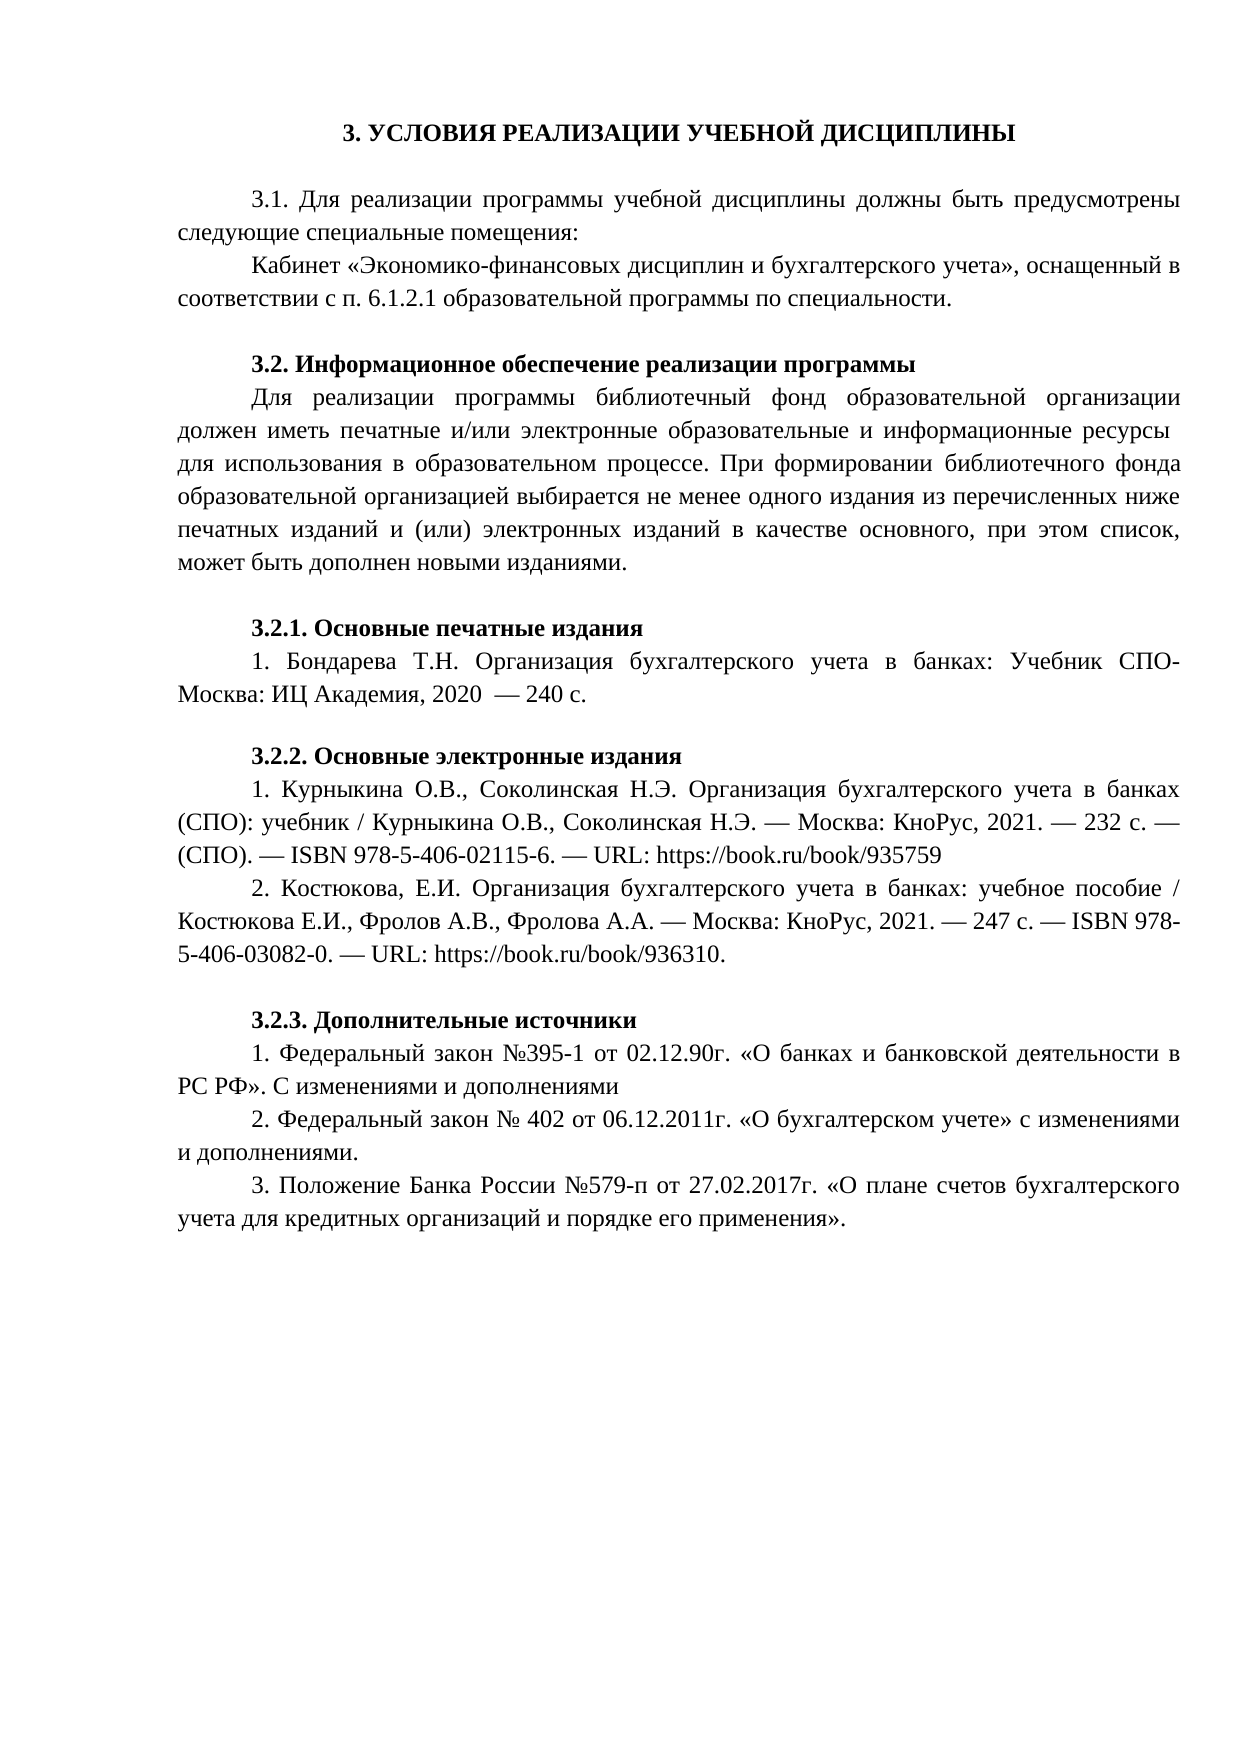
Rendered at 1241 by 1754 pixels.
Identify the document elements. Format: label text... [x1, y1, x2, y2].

text 3. УСЛОВИЯ РЕАЛИЗАЦИИ УЧЕБНОЙ ДИСЦИПЛИНЫ [177, 118, 1181, 147]
text 3.2.3. Дополнительные источники [177, 1005, 1181, 1034]
text 2. Федеральный закон № 402 от 06.12.2011г. «О бухгалтерском учете» с изменениями и дополнениями. [177, 1104, 1181, 1166]
text 1. Курныкина О.В., Соколинская Н.Э. Организация бухгалтерского учета в банках (СПО): учебник / Курныкина О.В., Соколинская Н.Э. — Москва: КноРус, 2021. — 232 с. — (СПО). — ISBN 978-5-406-02115-6. — URL: https://book.ru/book/935759 [177, 774, 1181, 869]
text 1. Федеральный закон №395-1 от 02.12.90г. «О банках и банковской деятельности в РС РФ». С изменениями и дополнениями [177, 1038, 1181, 1100]
text 3.2.2. Основные электронные издания [177, 741, 1181, 770]
text Для реализации программы библиотечный фонд образовательной организации должен иметь печатные и/или электронные образовательные и информационные ресурсы для использования в образовательном процессе. При формировании библиотечного фонда образовательной организацией выбирается не менее одного издания из перечисленных ниже печатных изданий и (или) электронных изданий в качестве основного, при этом список, может быть дополнен новыми изданиями. [177, 382, 1181, 576]
text 2. Костюкова, Е.И. Организация бухгалтерского учета в банках: учебное пособие / Костюкова Е.И., Фролов А.В., Фролова А.А. — Москва: КноРус, 2021. — 247 с. — ISBN 978-5-406-03082-0. — URL: https://book.ru/book/936310. [177, 873, 1181, 968]
text 3.1. Для реализации программы учебной дисциплины должны быть предусмотрены следующие специальные помещения: [177, 184, 1181, 246]
text 3.2.1. Основные печатные издания [177, 613, 1181, 642]
text 3. Положение Банка России №579-п от 27.02.2017г. «О плане счетов бухгалтерского учета для кредитных организаций и порядке его применения». [177, 1171, 1181, 1232]
text 1. Бондарева Т.Н. Организация бухгалтерского учета в банках: Учебник СПО- Москва: ИЦ Академия, 2020 — 240 с. [177, 646, 1181, 708]
text 3.2. Информационное обеспечение реализации программы [177, 349, 1181, 378]
text Кабинет «Экономико-финансовых дисциплин и бухгалтерского учета», оснащенный в соответствии с п. 6.1.2.1 образовательной программы по специальности. [177, 250, 1181, 312]
